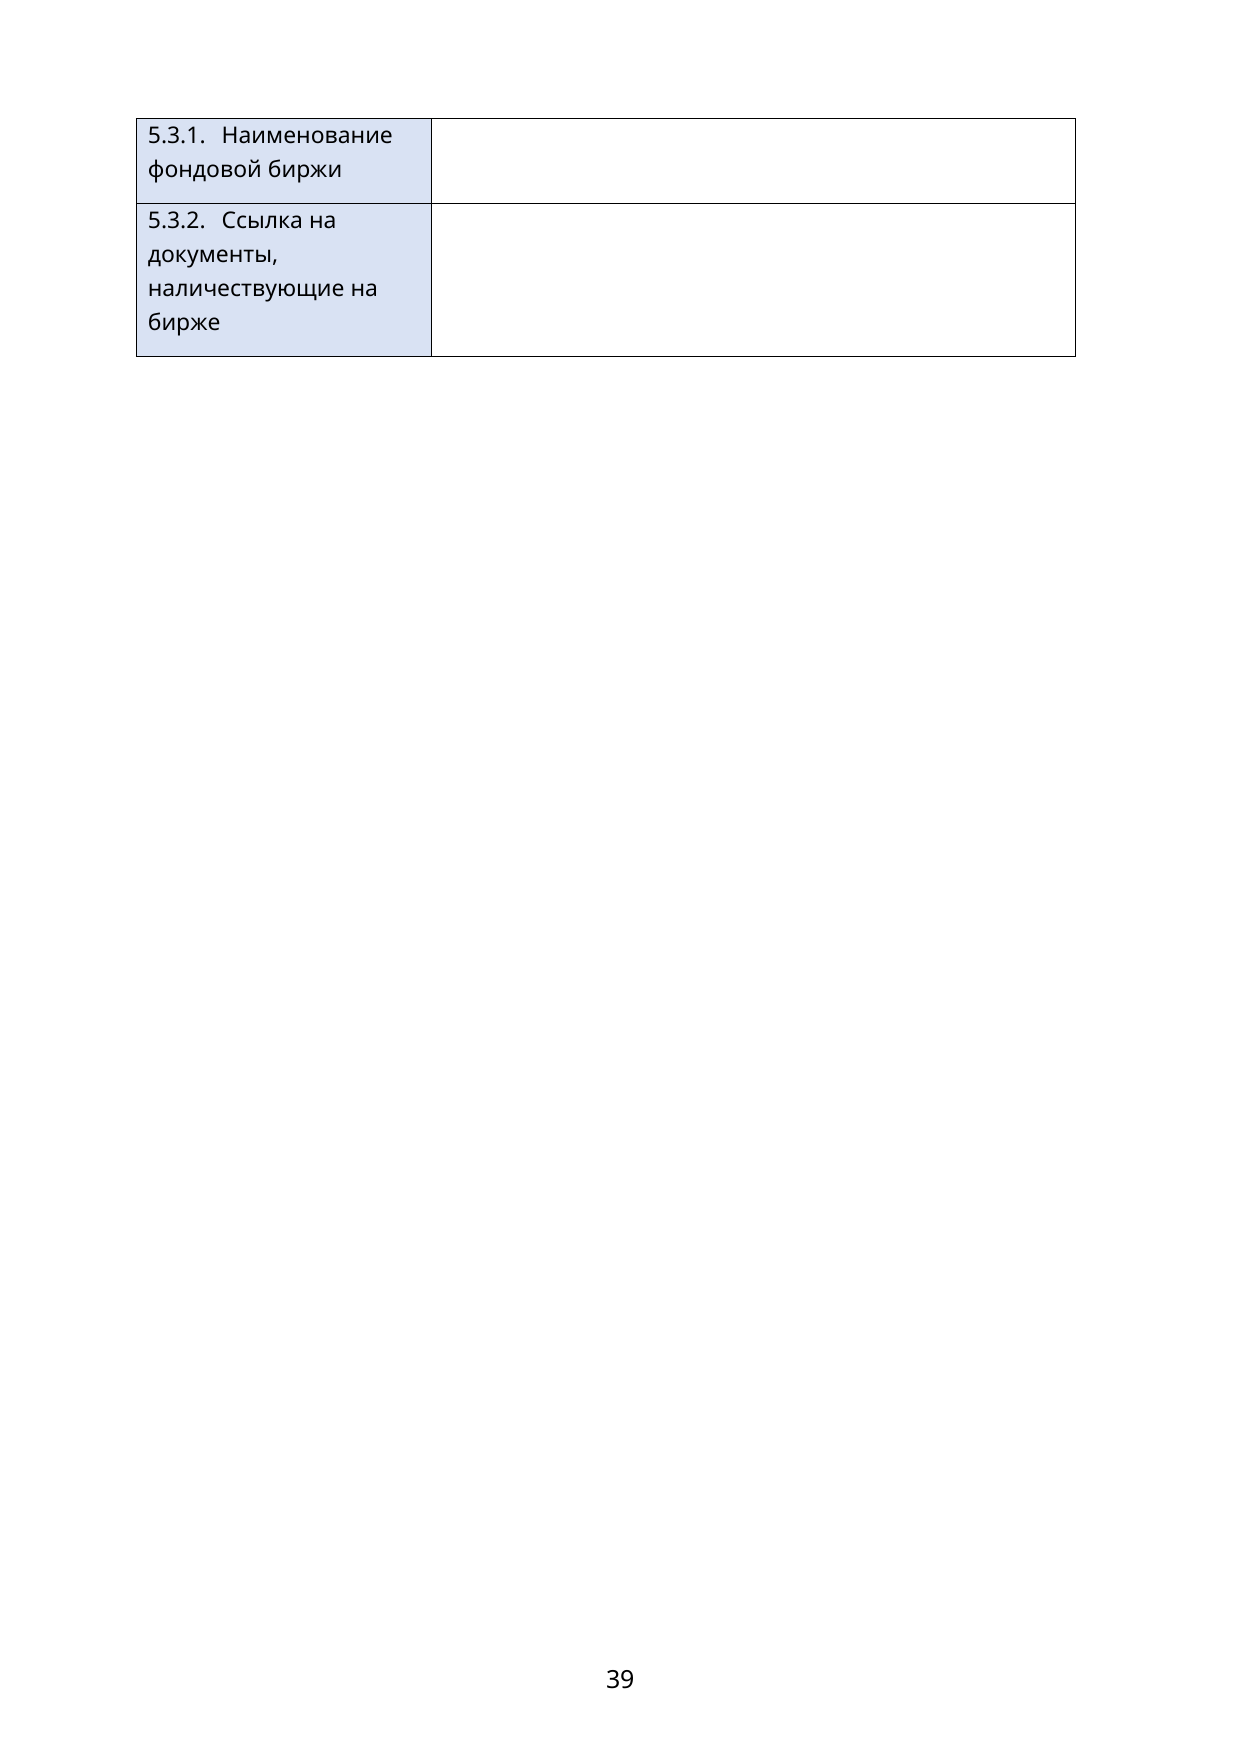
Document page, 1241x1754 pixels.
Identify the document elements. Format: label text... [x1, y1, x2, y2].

table_cell Ссылка на документы, наличествующие на бирже [137, 204, 431, 356]
table_header [432, 119, 1075, 203]
table_header Наименование фондовой биржи [137, 119, 431, 203]
table_cell [432, 204, 1075, 356]
